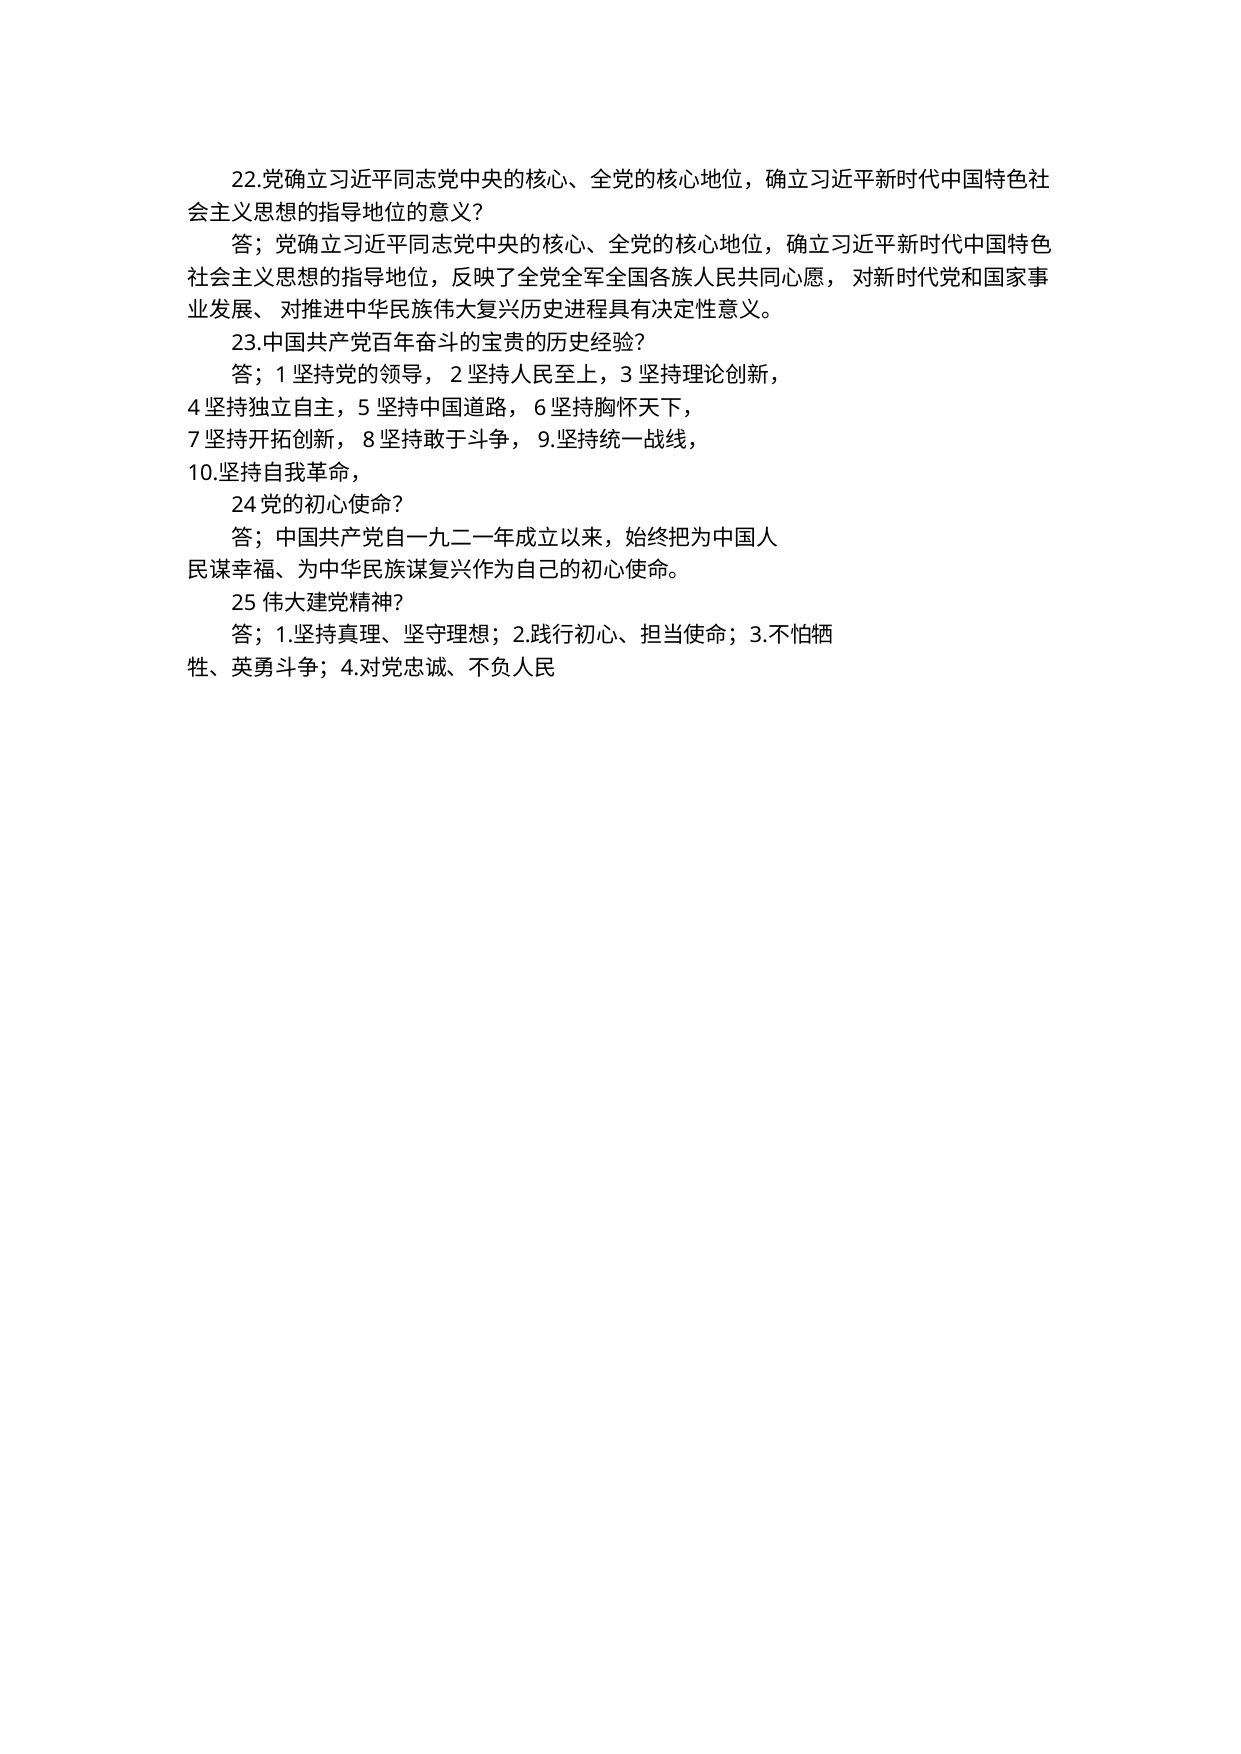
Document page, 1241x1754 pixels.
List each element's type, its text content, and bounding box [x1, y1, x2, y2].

list 民谋幸福、为中华民族谋复兴作为自己的初心使命。 [187, 552, 1053, 584]
list 答；1坚持党的领导， 2坚持人民至上，3 坚持理论创新， [187, 357, 1053, 389]
list 24党的初心使命？ [187, 487, 1053, 519]
list 牲、英勇斗争；4.对党忠诚、不负人民 [187, 649, 1053, 682]
list 25 伟大建党精神? [187, 584, 1053, 617]
list 答；中国共产党自一九二一年成立以来，始终把为中国人 [187, 519, 1053, 552]
list 答；党确立习近平同志党中央的核心、全党的核心地位，确立习近平新时代中国特色社会主义思想的指导地位，反映了全党全军全国各族人民共同心愿， 对新时代党和国家事业发展、 对推进中华民族伟大复兴历史进程具有决定性意义。 [187, 227, 1053, 324]
list 10.坚持自我革命， [187, 454, 1053, 487]
list 23.中国共产党百年奋斗的宝贵的历史经验？ [187, 324, 1053, 357]
list 22.党确立习近平同志党中央的核心、全党的核心地位，确立习近平新时代中国特色社会主义思想的指导地位的意义？ [187, 162, 1053, 227]
list 4坚持独立自主，5 坚持中国道路， 6坚持胸怀天下， [187, 389, 1053, 422]
list 答；1.坚持真理、坚守理想；2.践行初心、担当使命；3.不怕牺 [187, 617, 1053, 649]
list 7坚持开拓创新， 8坚持敢于斗争， 9.坚持统一战线， [187, 422, 1053, 454]
